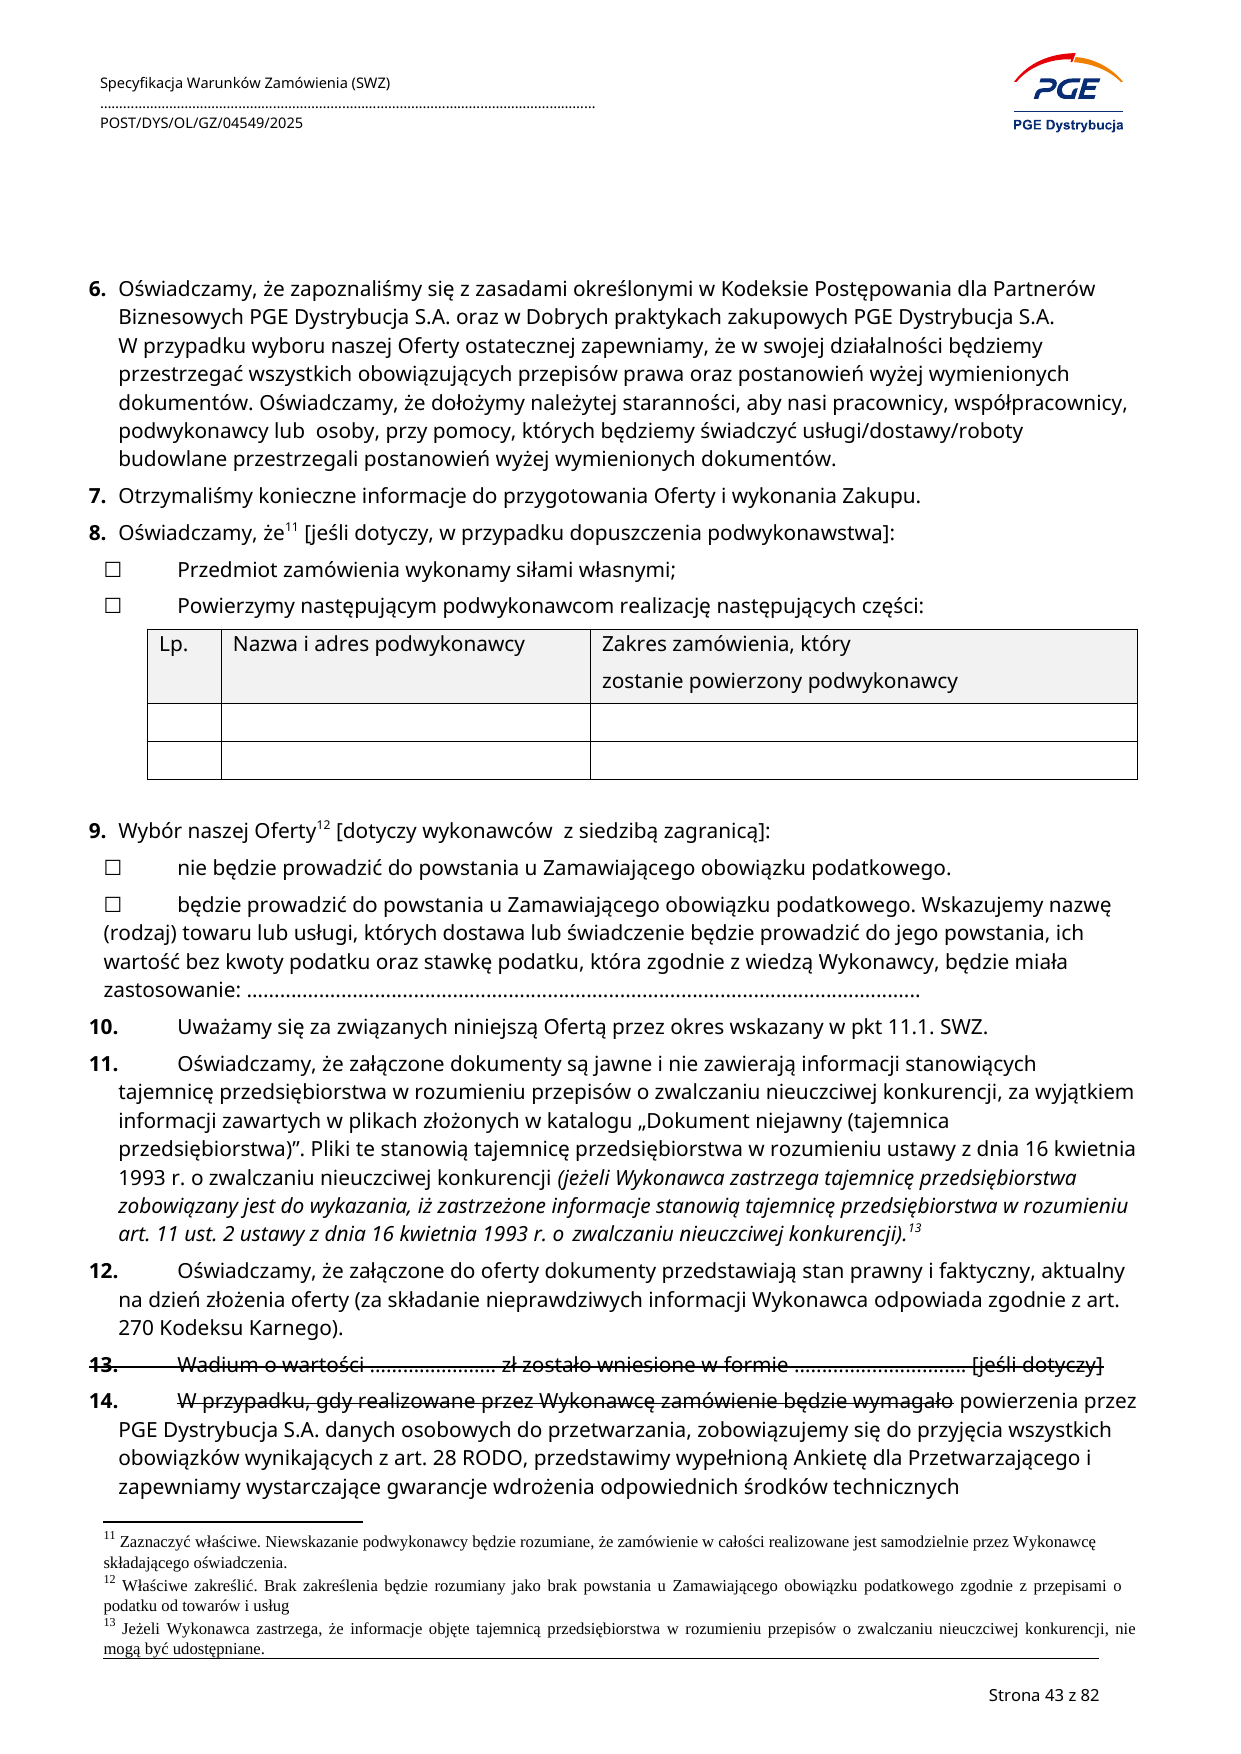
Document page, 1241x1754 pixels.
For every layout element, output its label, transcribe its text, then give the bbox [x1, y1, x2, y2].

list Oświadczamy, że załączone dokumenty są jawne i nie zawierają informacji stanowiących tajemnicę przedsiębiorstwa w rozumieniu przepisów o zwalczaniu nieuczciwej konkurencji, za wyjątkiem informacji zawartych w plikach złożonych w katalogu „Dokument niejawny (tajemnica przedsiębiorstwa)”. Pliki te stanowią tajemnicę przedsiębiorstwa w rozumieniu ustawy z dnia 16 kwietnia 1993 r. o zwalczaniu nieuczciwej konkurencji (jeżeli Wykonawca zastrzega tajemnicę przedsiębiorstwa zobowiązany jest do wykazania, iż zastrzeżone informacje stanowią tajemnicę przedsiębiorstwa w rozumieniu art. 11 ust. 2 ustawy z dnia 16 kwietnia 1993 r. o zwalczaniu nieuczciwej konkurencji). [88, 1049, 1137, 1248]
text ☐ nie będzie prowadzić do powstania u Zamawiającego obowiązku podatkowego. [103, 853, 1137, 882]
list Oświadczamy, że załączone do oferty dokumenty przedstawiają stan prawny i faktyczny, aktualny na dzień złożenia oferty (za składanie nieprawdziwych informacji Wykonawca odpowiada zgodnie z art. 270 Kodeksu Karnego). [88, 1256, 1137, 1342]
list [88, 1387, 1137, 1500]
list Oświadczamy, że [jeśli dotyczy, w przypadku dopuszczenia podwykonawstwa]: [88, 518, 1137, 547]
table_cell [148, 742, 221, 779]
table_header Lp. [148, 630, 221, 703]
text ☐ będzie prowadzić do powstania u Zamawiającego obowiązku podatkowego. Wskazujemy nazwę (rodzaj) towaru lub usługi, których dostawa lub świadczenie będzie prowadzić do jego powstania, ich wartość bez kwoty podatku oraz stawkę podatku, która zgodnie z wiedzą Wykonawcy, będzie miała zastosowanie: …...................................................................................................................... [103, 890, 1137, 1004]
table_cell [222, 704, 590, 741]
table_header Nazwa i adres podwykonawcy [222, 630, 590, 703]
list Uważamy się za związanych niniejszą Ofertą przez okres wskazany w pkt 11.1. SWZ. [88, 1012, 1137, 1041]
table_header Zakres zamówienia, który zostanie powierzony podwykonawcy [591, 630, 1137, 703]
text ☐ Przedmiot zamówienia wykonamy siłami własnymi; [103, 555, 1137, 583]
text ☐ Powierzymy następującym podwykonawcom realizację następujących części: [103, 592, 1137, 620]
list Otrzymaliśmy konieczne informacje do przygotowania Oferty i wykonania Zakupu. [88, 481, 1137, 510]
list Wadium o wartości ………………….. zł zostało wniesione w formie …............................ [jeśli dotyczy] [88, 1350, 1137, 1378]
list Oświadczamy, że zapoznaliśmy się z zasadami określonymi w Kodeksie Postępowania dla Partnerów Biznesowych PGE Dystrybucja S.A. oraz w Dobrych praktykach zakupowych PGE Dystrybucja S.A. W przypadku wyboru naszej Oferty ostatecznej zapewniamy, że w swojej działalności będziemy przestrzegać wszystkich obowiązujących przepisów prawa oraz postanowień wyżej wymienionych dokumentów. Oświadczamy, że dołożymy należytej staranności, aby nasi pracownicy, współpracownicy, podwykonawcy lub osoby, przy pomocy, których będziemy świadczyć usługi/dostawy/roboty budowlane przestrzegali postanowień wyżej wymienionych dokumentów. [88, 274, 1137, 473]
table_cell [148, 704, 221, 741]
table_cell [591, 704, 1137, 741]
table_cell [591, 742, 1137, 779]
table_cell [222, 742, 590, 779]
list Wybór naszej Oferty [dotyczy wykonawców z siedzibą zagranicą]: [88, 816, 1137, 845]
